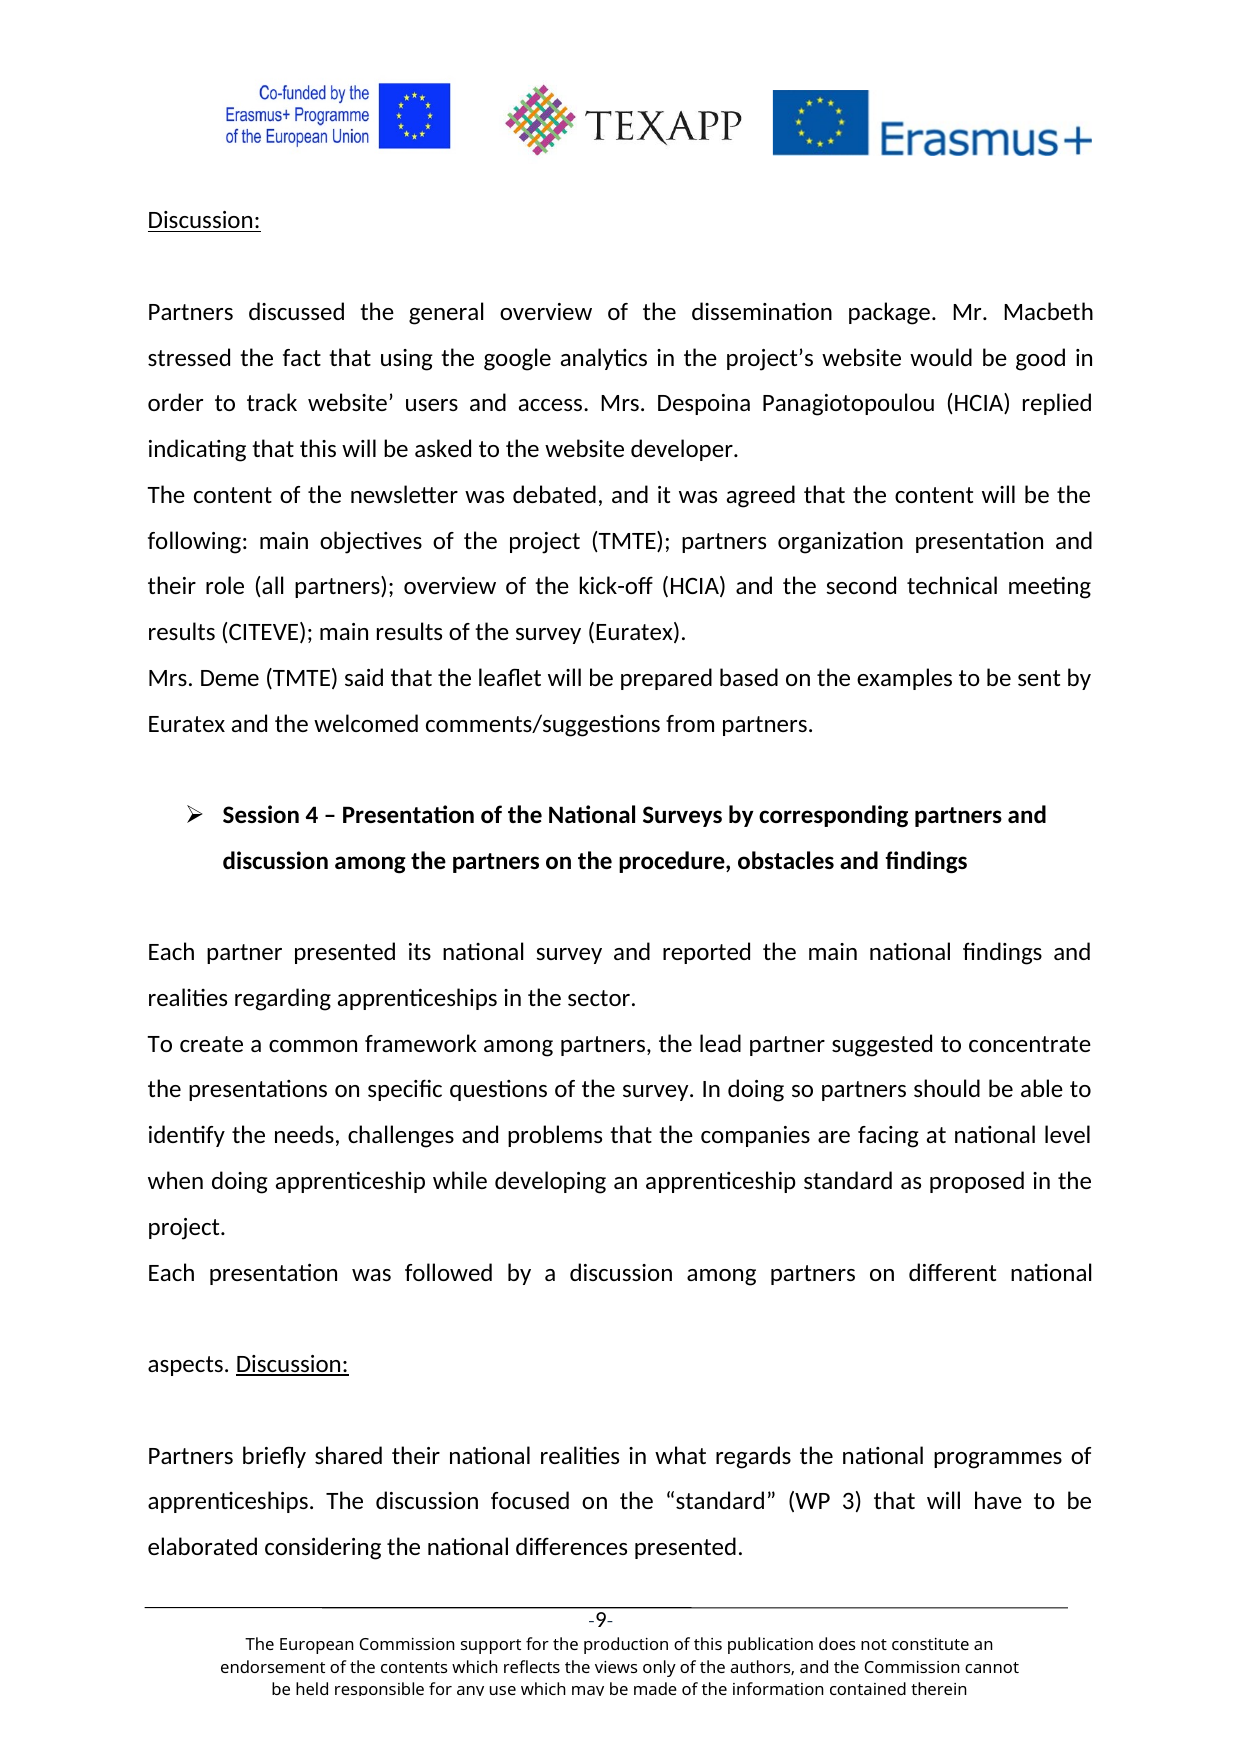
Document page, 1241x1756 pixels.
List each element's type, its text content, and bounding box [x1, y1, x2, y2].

text Partners briefly shared their national realities in what regards the national programmes of apprenticeships. The discussion focused on the “standard” (WP 3) that will have to be elaborated considering the national differences presented. [147, 1440, 1093, 1562]
text The content of the newsletter was debated, and it was agreed that the content will be the following: main objectives of the project (TMTE); partners organization presentation and their role (all partners); overview of the kick-off (HCIA) and the second technical meeting results (CITEVE); main results of the survey (Euratex). [147, 479, 1093, 647]
text Discussion: [147, 205, 1105, 235]
text Partners discussed the general overview of the dissemination package. Mr. Macbeth stressed the fact that using the google analytics in the project’s website would be good in order to track website’ users and access. Mrs. Despoina Panagiotopoulou (HCIA) replied indicating that this will be asked to the website developer. [147, 296, 1094, 464]
picture [772, 90, 1092, 156]
picture [136, 67, 461, 164]
text Each partner presented its national survey and reported the main national findings and realities regarding apprenticeships in the sector. [147, 936, 1093, 1013]
text Each presentation was followed by a discussion among partners on different national aspects. Discussion: [147, 1257, 1093, 1379]
picture [498, 80, 743, 164]
text Mrs. Deme (TMTE) said that the leaflet will be prepared based on the examples to be sent by Euratex and the welcomed comments/suggestions from partners. [147, 662, 1093, 738]
subtitle Session 4 – Presentation of the National Surveys by corresponding partners and discussion among the partners on the procedure, obstacles and findings [185, 799, 1093, 876]
text To create a common framework among partners, the lead partner suggested to concentrate the presentations on specific questions of the survey. In doing so partners should be able to identify the needs, challenges and problems that the companies are facing at national level when doing apprenticeship while developing an apprenticeship standard as proposed in the project. [147, 1028, 1093, 1241]
